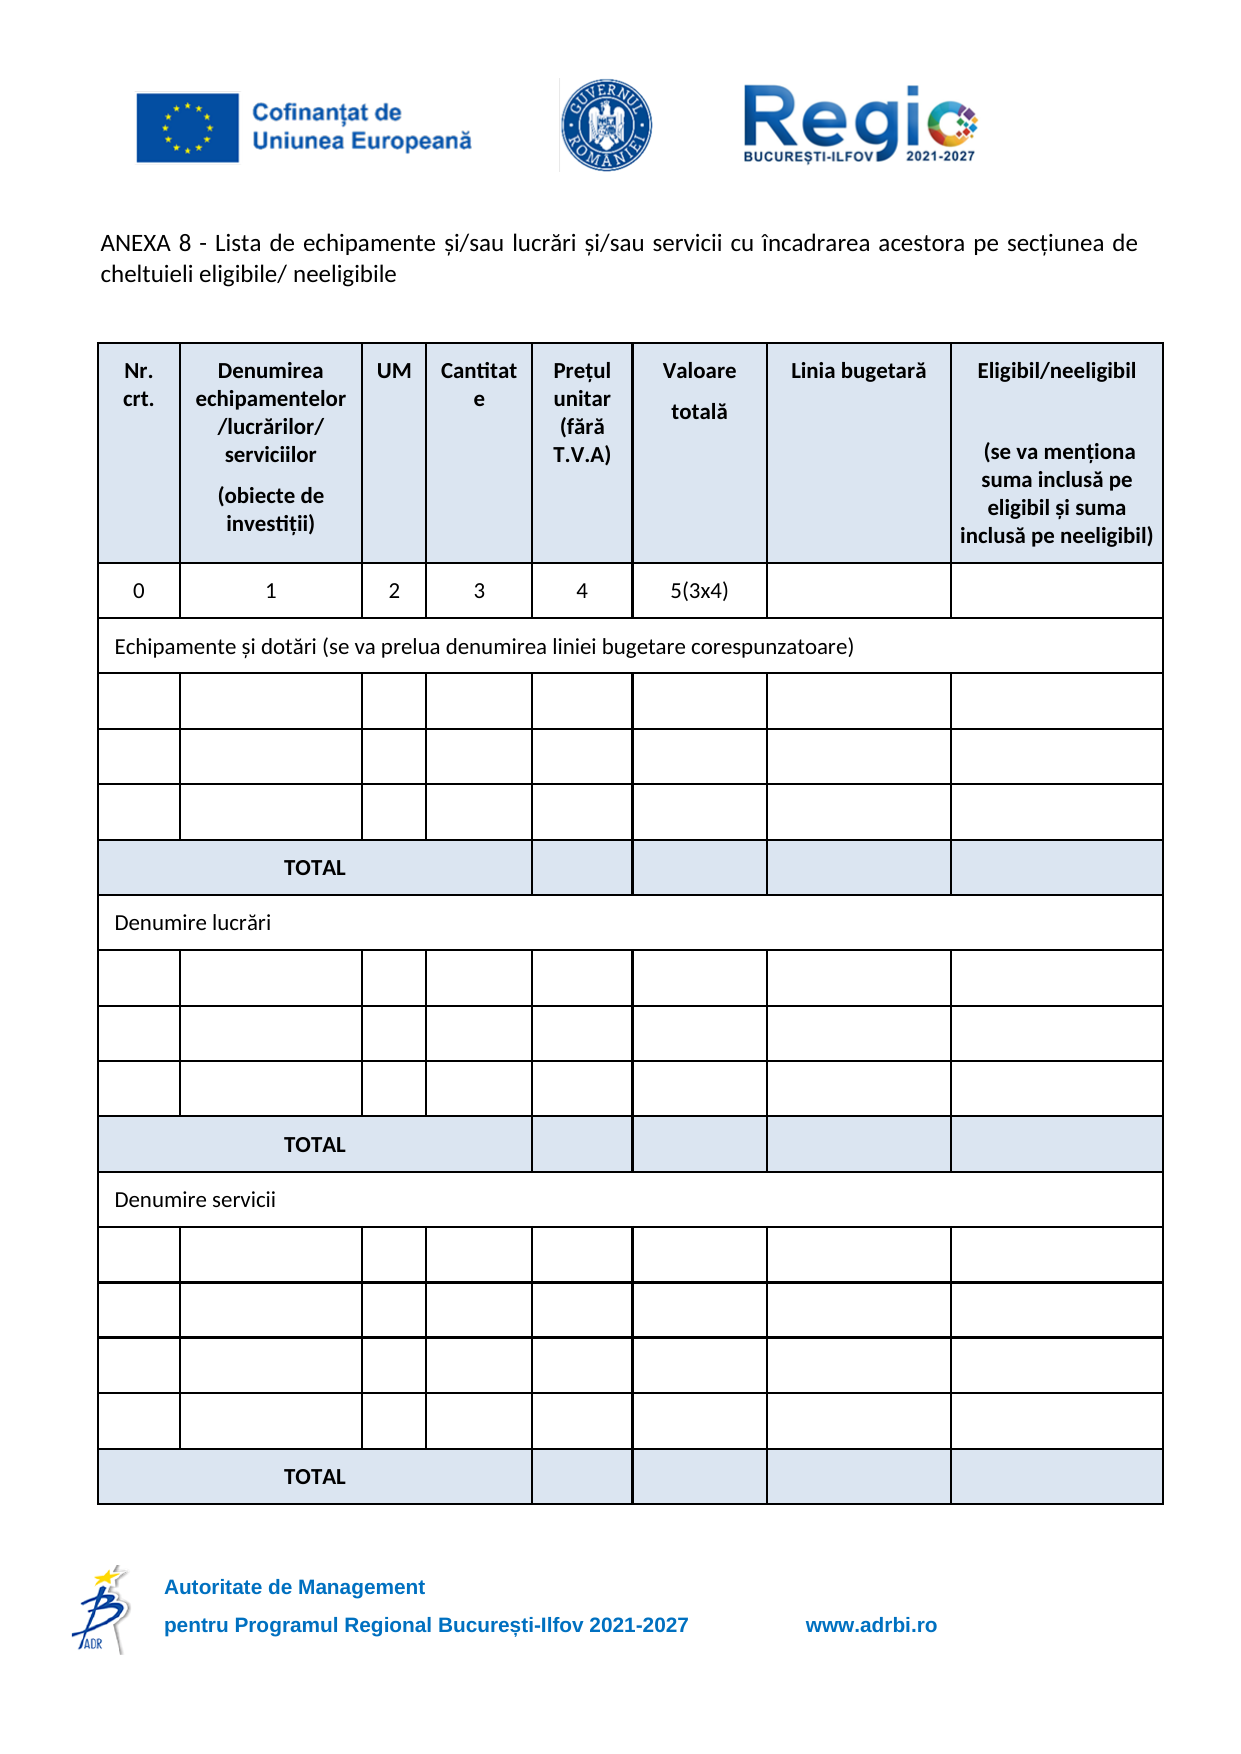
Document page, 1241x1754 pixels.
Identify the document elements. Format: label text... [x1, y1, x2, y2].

table_cell [427, 1228, 531, 1281]
table_cell [952, 785, 1162, 838]
table_cell [363, 951, 425, 1004]
table_cell [533, 1394, 631, 1447]
table_cell [768, 951, 950, 1004]
table_header Valoare totală [634, 344, 766, 562]
table_cell Denumire servicii [99, 1173, 1162, 1226]
table_cell [363, 1284, 425, 1336]
table_cell [181, 674, 361, 728]
table_cell [952, 1450, 1162, 1503]
table_cell [427, 674, 531, 728]
table_cell [99, 1284, 179, 1336]
table_cell [634, 730, 766, 783]
table_cell 0 [99, 564, 179, 617]
table_cell [768, 674, 950, 728]
table_cell [533, 1450, 631, 1503]
table_header Nr. crt. [99, 344, 179, 562]
table_cell [99, 951, 179, 1004]
table_cell [533, 1284, 631, 1336]
table_cell [768, 1284, 950, 1336]
table_cell [952, 1394, 1162, 1447]
table_cell [768, 1007, 950, 1060]
table_cell [533, 1062, 631, 1115]
table_cell [634, 1339, 766, 1392]
table_cell [427, 1062, 531, 1115]
table_cell [634, 1284, 766, 1336]
table_cell [952, 1339, 1162, 1392]
table_cell [181, 1394, 361, 1447]
table_cell [181, 785, 361, 838]
table_cell [181, 1228, 361, 1281]
table_cell [952, 1284, 1162, 1336]
table_header Denumirea echipamentelor/lucrărilor/ serviciilor (obiecte de investiții) [181, 344, 361, 562]
table_cell [768, 1394, 950, 1447]
table_cell [952, 1007, 1162, 1060]
table_cell [533, 730, 631, 783]
table_cell [427, 730, 531, 783]
table_cell [768, 730, 950, 783]
table_cell [768, 1339, 950, 1392]
table_cell [634, 1007, 766, 1060]
table_cell [363, 1339, 425, 1392]
table_cell [634, 1450, 766, 1503]
table_cell [952, 951, 1162, 1004]
list ANEXA 8 - Lista de echipamente și/sau lucrări și/sau servicii cu încadrarea acestora pe secțiunea de cheltuieli eligibile/ neeligibile [100, 227, 1140, 288]
table_cell [99, 1228, 179, 1281]
picture [739, 73, 981, 172]
table_cell [363, 674, 425, 728]
table_cell [634, 1394, 766, 1447]
table_header Eligibil/neeligibil (se va menţiona suma inclusă pe eligibil şi suma inclusă pe neeligibil) [952, 344, 1162, 562]
table_cell [427, 785, 531, 838]
table_cell [427, 1007, 531, 1060]
table_cell [533, 1339, 631, 1392]
table_cell [427, 1284, 531, 1336]
table_cell [99, 1062, 179, 1115]
table_cell [363, 1394, 425, 1447]
table_cell [533, 1117, 631, 1171]
table_header Linia bugetară [768, 344, 950, 562]
table_cell [181, 1007, 361, 1060]
table_cell [181, 1339, 361, 1392]
table_cell [99, 674, 179, 728]
table_cell [533, 674, 631, 728]
table_cell [634, 951, 766, 1004]
table_cell [952, 1062, 1162, 1115]
table_cell [181, 1284, 361, 1336]
table_cell [768, 785, 950, 838]
table_cell [952, 674, 1162, 728]
table_cell 1 [181, 564, 361, 617]
table_cell [768, 1228, 950, 1281]
table_cell 4 [533, 564, 631, 617]
table_cell [533, 951, 631, 1004]
table_cell [952, 1117, 1162, 1171]
table_cell [99, 785, 179, 838]
table_cell TOTAL [99, 1117, 531, 1171]
table_cell [634, 1117, 766, 1171]
table_cell [99, 1007, 179, 1060]
table_cell [768, 1117, 950, 1171]
picture [71, 1565, 132, 1655]
table_cell 2 [363, 564, 425, 617]
table_header Cantitate [427, 344, 531, 562]
table_cell [634, 785, 766, 838]
table_cell [634, 841, 766, 894]
table_cell [533, 785, 631, 838]
table_cell [634, 674, 766, 728]
table_cell [181, 1062, 361, 1115]
table_cell [634, 1062, 766, 1115]
table_cell [363, 1007, 425, 1060]
table_cell [363, 785, 425, 838]
table_cell [952, 841, 1162, 894]
table_header UM [363, 344, 425, 562]
table_cell [952, 564, 1162, 617]
table_cell [181, 951, 361, 1004]
table_cell [533, 841, 631, 894]
table_cell [363, 1062, 425, 1115]
table_cell Echipamente şi dotări (se va prelua denumirea liniei bugetare corespunzatoare) [99, 619, 1162, 672]
table_cell [363, 1228, 425, 1281]
table_cell [427, 1339, 531, 1392]
table_cell [952, 1228, 1162, 1281]
table_cell [634, 1228, 766, 1281]
table_cell [99, 1394, 179, 1447]
table_cell [768, 841, 950, 894]
table_cell [533, 1228, 631, 1281]
picture [132, 78, 653, 172]
table_cell [99, 730, 179, 783]
table_cell Denumire lucrări [99, 896, 1162, 949]
table_cell [768, 1062, 950, 1115]
table_cell [99, 1339, 179, 1392]
table_cell 5(3x4) [634, 564, 766, 617]
table_cell [533, 1007, 631, 1060]
table_header Preţul unitar (fără T.V.A) [533, 344, 631, 562]
table_cell [363, 730, 425, 783]
table_cell [768, 564, 950, 617]
table_cell [427, 1394, 531, 1447]
table_cell [181, 730, 361, 783]
table_cell TOTAL [99, 1450, 531, 1503]
table_cell 3 [427, 564, 531, 617]
table_cell [952, 730, 1162, 783]
table_cell [768, 1450, 950, 1503]
table_cell TOTAL [99, 841, 531, 894]
table_cell [427, 951, 531, 1004]
